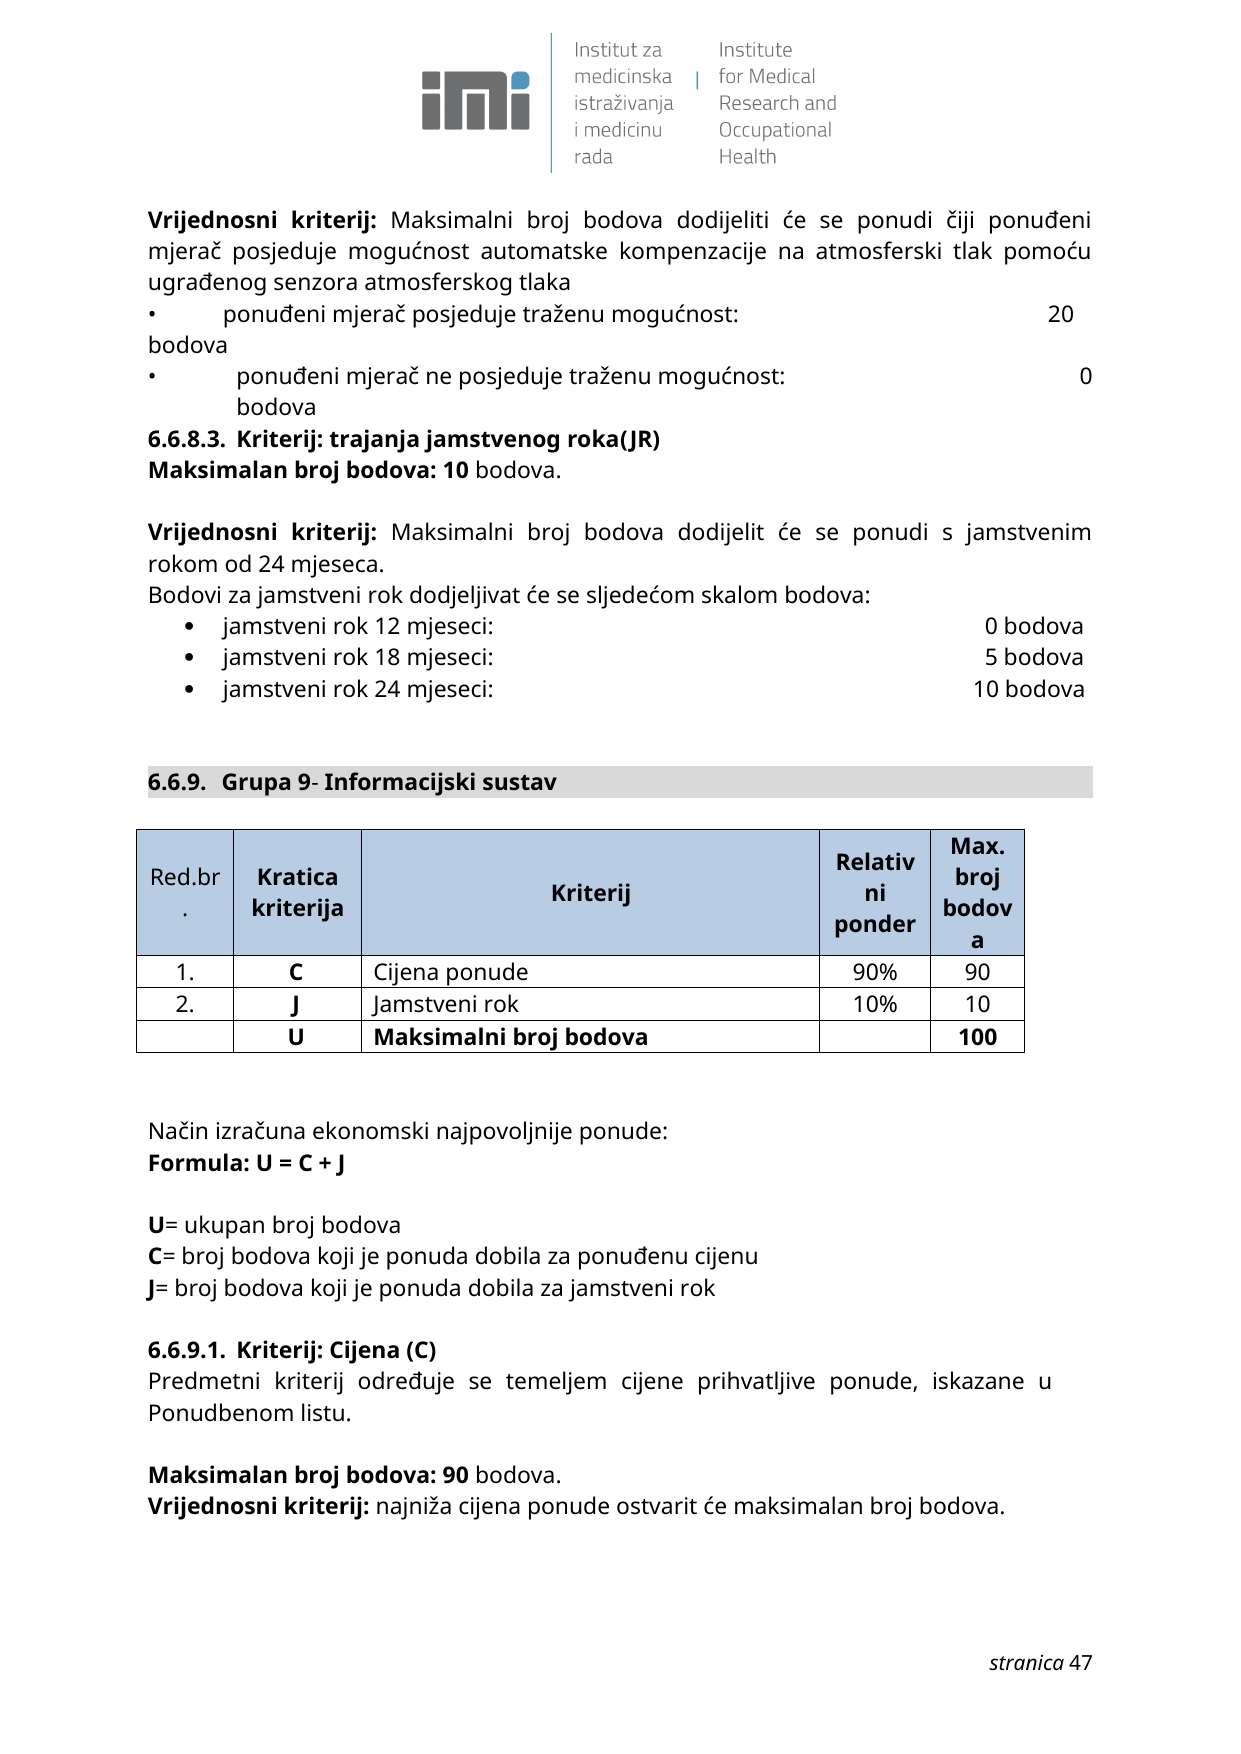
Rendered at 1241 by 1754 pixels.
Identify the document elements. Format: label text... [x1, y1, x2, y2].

text Bodovi za jamstveni rok dodjeljivat će se sljedećom skalom bodova: [148, 579, 1093, 610]
table_cell [137, 1021, 233, 1052]
table_cell 10 [931, 988, 1024, 1019]
table_cell 90 [931, 956, 1024, 987]
text Vrijednosni kriterij: najniža cijena ponude ostvarit će maksimalan broj bodova. [148, 1490, 1053, 1522]
table_cell Jamstveni rok [362, 988, 819, 1019]
text Način izračuna ekonomski najpovoljnije ponude: [148, 1115, 1093, 1147]
table_cell 90% [820, 956, 930, 987]
list Kriterij: trajanja jamstvenog roka(JR) [148, 423, 1093, 454]
text Vrijednosni kriterij: Maksimalni broj bodova dodijeliti će se ponudi čiji ponuđeni mjerač posjeduje mogućnost automatske kompenzacije na atmosferski tlak pomoću ugrađenog senzora atmosferskog tlaka [148, 204, 1093, 298]
text Vrijednosni kriterij: Maksimalni broj bodova dodijelit će se ponudi s jamstvenim rokom od 24 mjeseca. [148, 516, 1093, 579]
table_cell 2. [137, 988, 233, 1019]
table_cell J [234, 988, 361, 1019]
table_cell [820, 1021, 930, 1052]
text Predmetni kriterij određuje se temeljem cijene prihvatljive ponude, iskazane u Ponudbenom listu. [148, 1365, 1053, 1428]
table_cell Cijena ponude [362, 956, 819, 987]
text • ponuđeni mjerač posjeduje traženu mogućnost: 20 bodova [148, 298, 1093, 360]
table_cell 1. [137, 956, 233, 987]
picture [378, 27, 851, 174]
table_header Kriterij [362, 830, 819, 955]
list jamstveni rok 24 mjeseci: 10 bodova [185, 673, 1093, 704]
text • ponuđeni mjerač ne posjeduje traženu mogućnost: 0 bodova [148, 360, 1093, 423]
table_header Red.br. [137, 830, 233, 955]
text Formula: U = C + J [148, 1147, 1093, 1178]
table_header Relativni ponder [820, 830, 930, 955]
table_cell C [234, 956, 361, 987]
list jamstveni rok 12 mjeseci: 0 bodova [185, 610, 1093, 641]
list Kriterij: Cijena (C) [148, 1334, 1093, 1365]
list jamstveni rok 18 mjeseci: 5 bodova [185, 641, 1093, 673]
text Maksimalan broj bodova: 10 bodova. [148, 454, 1053, 485]
text Maksimalan broj bodova: 90 bodova. [148, 1459, 1053, 1490]
table_header Max. broj bodova [931, 830, 1024, 955]
table_cell 10% [820, 988, 930, 1019]
text C= broj bodova koji je ponuda dobila za ponuđenu cijenu [148, 1240, 1093, 1272]
text U= ukupan broj bodova [148, 1209, 1093, 1240]
table_header Kratica kriterija [234, 830, 361, 955]
list Grupa 9- Informacijski sustav [148, 766, 1093, 798]
table_cell U [234, 1021, 361, 1052]
text J= broj bodova koji je ponuda dobila za jamstveni rok [148, 1272, 1093, 1303]
table_cell Maksimalni broj bodova [362, 1021, 819, 1052]
table_cell 100 [931, 1021, 1024, 1052]
